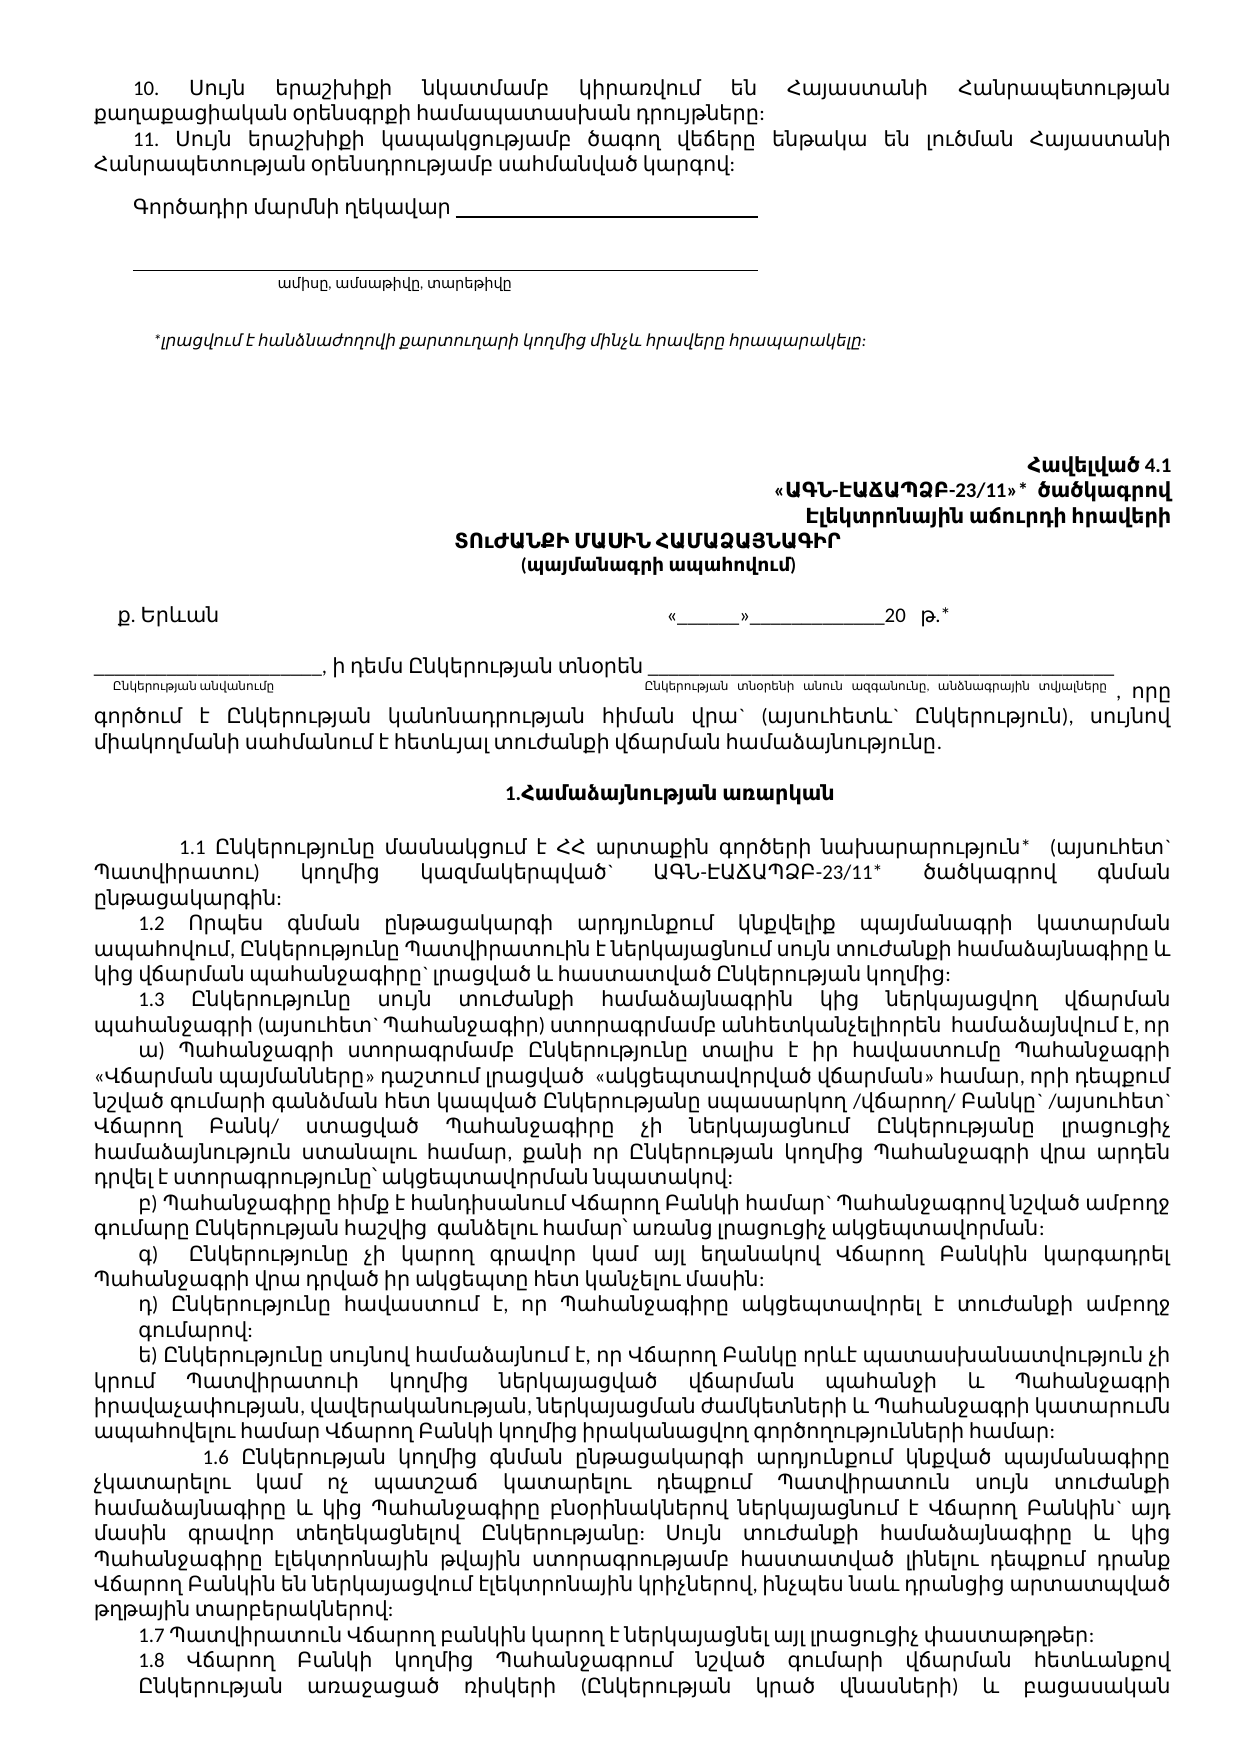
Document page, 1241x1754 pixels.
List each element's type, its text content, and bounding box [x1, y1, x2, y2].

text ամիսը, ամսաթիվը, տարեթիվը [94, 274, 1171, 304]
text *լրացվում է հանձնաժողովի քարտուղարի կողմից մինչև հրավերը հրապարակելը: [94, 330, 1171, 350]
text ______________________, ի դեմս Ընկերության տնօրեն _____________________________________________ [94, 653, 1171, 678]
text Էլեկտրոնային աճուրդի հրավերի [94, 503, 1171, 528]
text ք. Երևան «______»_____________20 թ.* [94, 602, 1171, 627]
text 1.Համաձայնության առարկան [169, 780, 1171, 805]
text ՏՈւԺԱՆՔԻ ՄԱՍԻՆ ՀԱՄԱՁԱՅՆԱԳԻՐ [94, 528, 1171, 554]
text գ) Ընկերությունը չի կարող գրավոր կամ այլ եղանակով Վճարող Բանկին կարգադրել Պահանջագրի վրա դրված իր ակցեպտը հետ կանչելու մասին: [94, 1241, 1171, 1292]
text ե) Ընկերությունը սույնով համաձայնում է, որ Վճարող Բանկը որևէ պատասխանատվություն չի կրում Պատվիրատուի կողմից ներկայացված վճարման պահանջի և Պահանջագրի իրավաչափության, վավերականության, ներկայացման ժամկետների և Պահանջագրի կատարումն ապահովելու համար Վճարող Բանկի կողմից իրականացվող գործողությունների համար: [94, 1342, 1171, 1444]
text Հավելված 4.1 [94, 452, 1171, 477]
text Ընկերության անվանումը Ընկերության տնօրենի անուն ազգանունը, անձնագրային տվյալները , որը գործում է Ընկերության կանոնադրության հիման վրա` (այսուհետև` Ընկերություն), սույնով միակողմանի սահմանում է հետևյալ տուժանքի վճարման համաձայնությունը. [94, 678, 1171, 754]
text ա) Պահանջագրի ստորագրմամբ Ընկերությունը տալիս է իր հավաստումը Պահանջագրի «Վճարման պայմանները» դաշտում լրացված «ակցեպտավորված վճարման» համար, որի դեպքում նշված գումարի գանձման հետ կապված Ընկերությանը սպասարկող /վճարող/ Բանկը` /այսուհետ` Վճարող Բանկ/ ստացված Պահանջագիրը չի ներկայացնում Ընկերությանը լրացուցիչ համաձայնություն ստանալու համար, քանի որ Ընկերության կողմից Պահանջագրի վրա արդեն դրվել է ստորագրությունը՝ ակցեպտավորման նպատակով: [94, 1037, 1171, 1190]
text Գործադիր մարմնի ղեկավար [94, 194, 1171, 220]
text «ԱԳՆ-ԷԱՃԱՊՁԲ-23/11»* ծածկագրով [94, 477, 1171, 503]
text (պայմանագրի ապահովում) [94, 554, 1171, 577]
text 10. Սույն երաշխիքի նկատմամբ կիրառվում են Հայաստանի Հանրապետության քաղաքացիական օրենսգրքի համապատասխան դրույթները: [94, 75, 1171, 126]
text 1.2 Որպես գնման ընթացակարգի արդյունքում կնքվելիք պայմանագրի կատարման ապահովում, Ընկերությունը Պատվիրատուին է ներկայացնում սույն տուժանքի համաձայնագիրը և կից վճարման պահանջագիրը` լրացված և հաստատված Ընկերության կողմից: [94, 910, 1171, 987]
text 1.1 Ընկերությունը մասնակցում է ՀՀ արտաքին գործերի նախարարություն* (այսուհետ` Պատվիրատու) կողմից կազմակերպված` ԱԳՆ-ԷԱՃԱՊՁԲ-23/11* ծածկագրով գնման ընթացակարգին: [94, 834, 1171, 910]
text դ) Ընկերությունը հավաստում է, որ Պահանջագիրը ակցեպտավորել է տուժանքի ամբողջ գումարով: [138, 1292, 1171, 1342]
text 1.3 Ընկերությունը սույն տուժանքի համաձայնագրին կից ներկայացվող վճարման պահանջագրի (այսուհետ` Պահանջագիր) ստորագրմամբ անհետկանչելիորեն համաձայնվում է, որ [94, 987, 1171, 1037]
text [138, 1647, 1171, 1698]
text 1.6 Ընկերության կողմից գնման ընթացակարգի արդյունքում կնքված պայմանագիրը չկատարելու կամ ոչ պատշաճ կատարելու դեպքում Պատվիրատուն սույն տուժանքի համաձայնագիրը և կից Պահանջագիրը բնօրինակներով ներկայացնում է Վճարող Բանկին` այդ մասին գրավոր տեղեկացնելով Ընկերությանը: Սույն տուժանքի համաձայնագիրը և կից Պահանջագիրը էլեկտրոնային թվային ստորագրությամբ հաստատված լինելու դեպքում դրանք Վճարող Բանկին են ներկայացվում էլեկտրոնային կրիչներով, ինչպես նաև դրանցից արտատպված թղթային տարբերակներով: [94, 1444, 1171, 1622]
text 1.7 Պատվիրատուն Վճարող բանկին կարող է ներկայացնել այլ լրացուցիչ փաստաթղթեր: [138, 1622, 1171, 1647]
text բ) Պահանջագիրը հիմք է հանդիսանում Վճարող Բանկի համար` Պահանջագրով նշված ամբողջ գումարը Ընկերության հաշվից գանձելու համար՝ առանց լրացուցիչ ակցեպտավորման: [94, 1190, 1171, 1241]
text 11. Սույն երաշխիքի կապակցությամբ ծագող վեճերը ենթակա են լուծման Հայաստանի Հանրապետության օրենսդրությամբ սահմանված կարգով: [94, 126, 1171, 177]
